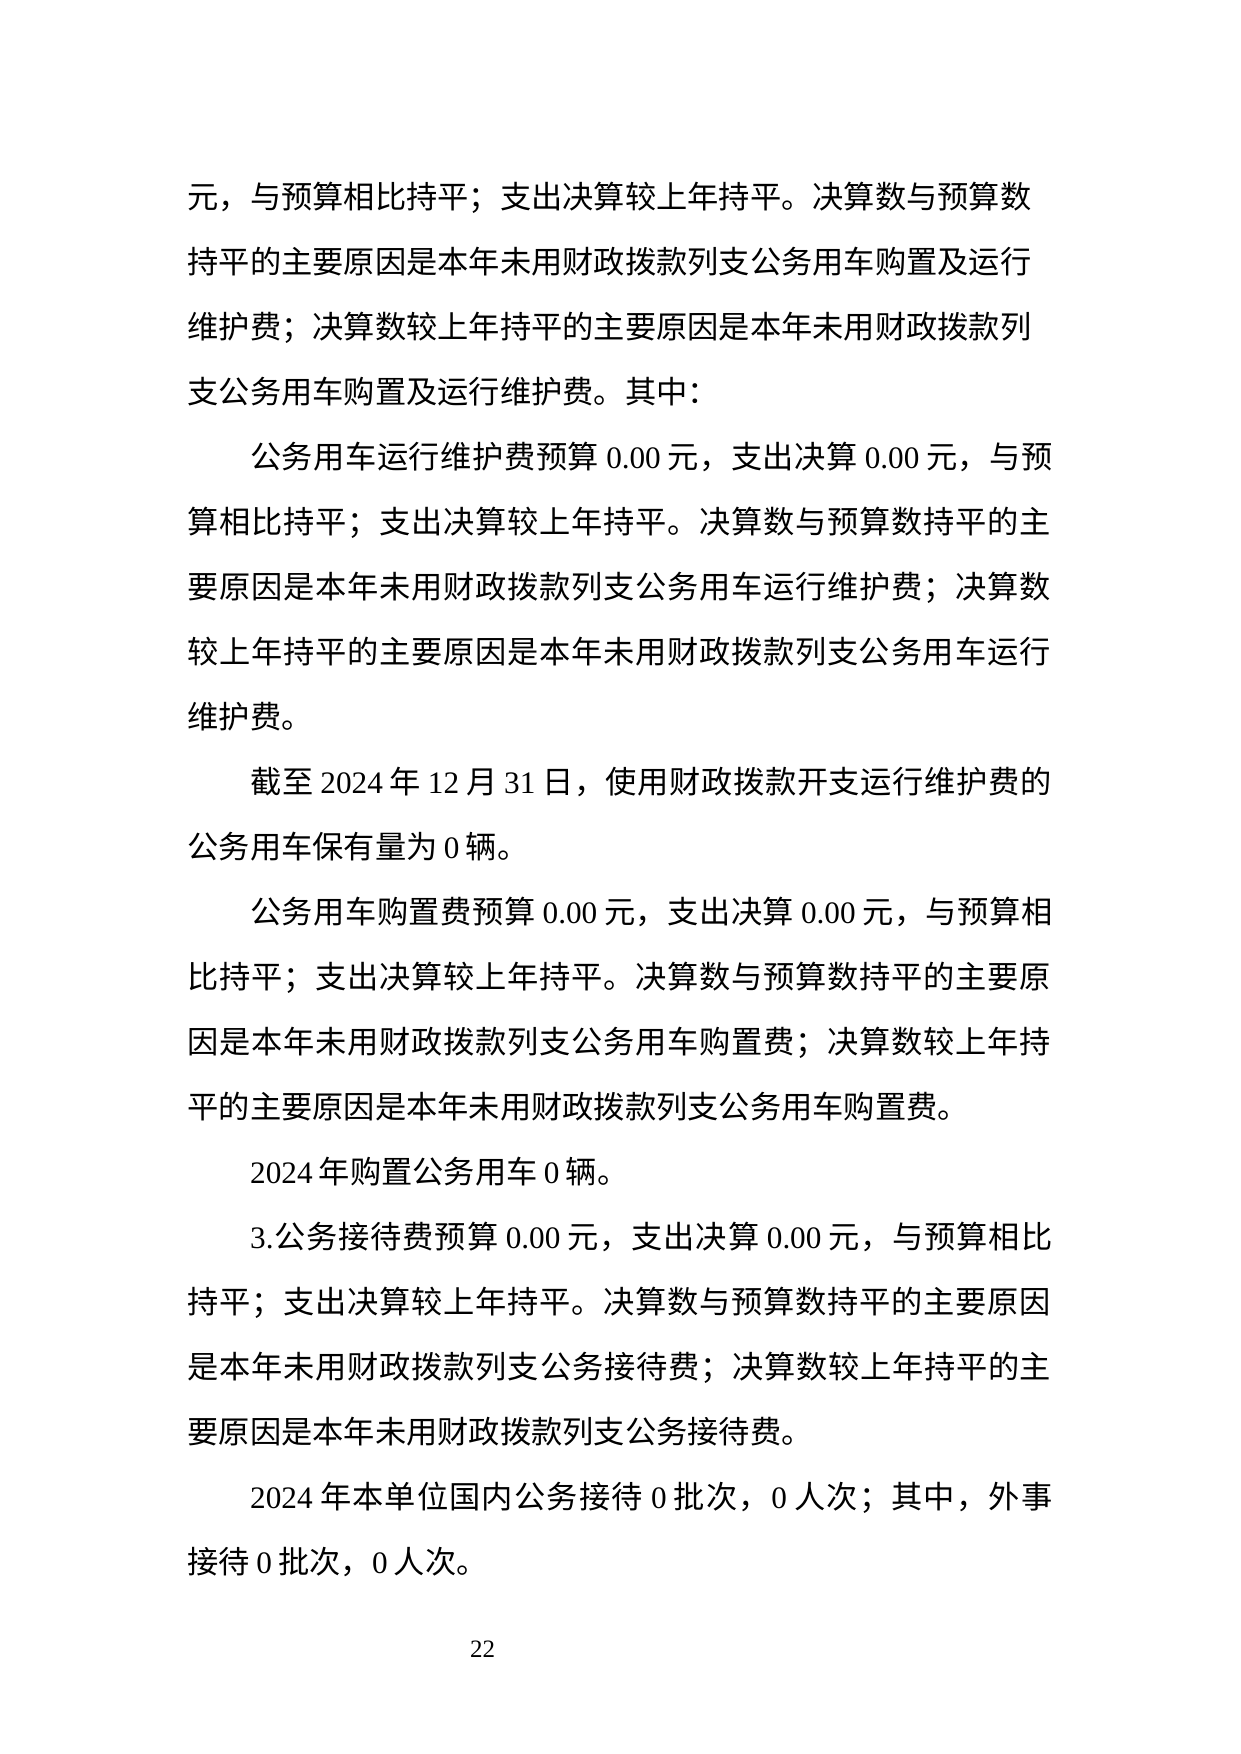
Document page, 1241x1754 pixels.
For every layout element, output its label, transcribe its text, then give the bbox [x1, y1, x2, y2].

text 3.公务接待费预算0.00元，支出决算0.00元，与预算相比持平；支出决算较上年持平。决算数与预算数持平的主要原因是本年未用财政拨款列支公务接待费；决算数较上年持平的主要原因是本年未用财政拨款列支公务接待费。 [187, 1202, 1053, 1462]
text 2024年购置公务用车0辆。 [187, 1137, 1053, 1202]
text 公务用车购置费预算0.00元，支出决算0.00元，与预算相比持平；支出决算较上年持平。决算数与预算数持平的主要原因是本年未用财政拨款列支公务用车购置费；决算数较上年持平的主要原因是本年未用财政拨款列支公务用车购置费。 [187, 877, 1053, 1137]
text 截至2024年12月31日，使用财政拨款开支运行维护费的公务用车保有量为0辆。 [187, 747, 1053, 877]
text 2024年本单位国内公务接待0批次，0人次；其中，外事接待0批次，0人次。 [187, 1462, 1053, 1592]
text 公务用车运行维护费预算0.00元，支出决算0.00元，与预算相比持平；支出决算较上年持平。决算数与预算数持平的主要原因是本年未用财政拨款列支公务用车运行维护费；决算数较上年持平的主要原因是本年未用财政拨款列支公务用车运行维护费。 [187, 422, 1053, 747]
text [187, 162, 1053, 422]
